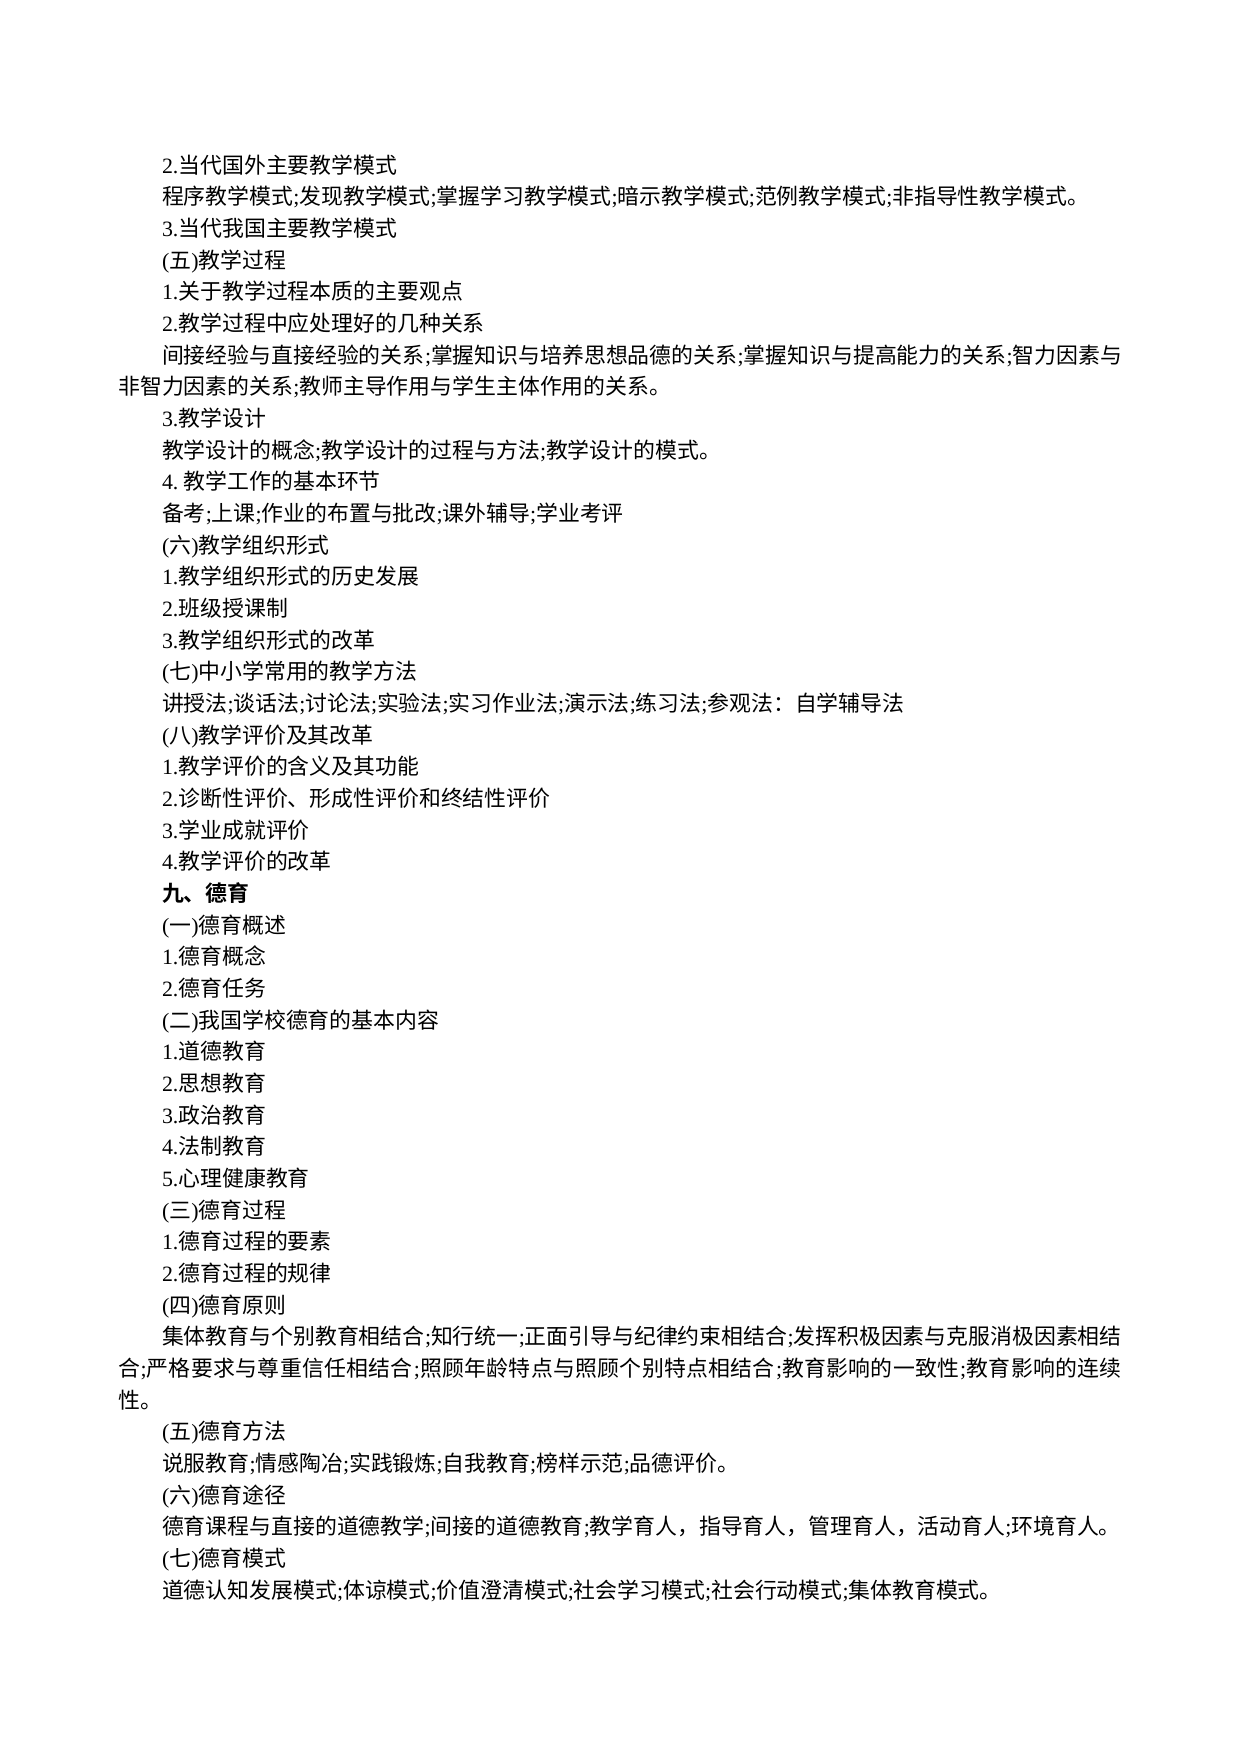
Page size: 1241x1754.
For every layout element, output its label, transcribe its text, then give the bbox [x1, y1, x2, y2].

text (八)教学评价及其改革 [118, 718, 1122, 749]
text 4. 教学工作的基本环节 [118, 464, 1122, 496]
text 1.德育过程的要素 [118, 1224, 1122, 1256]
text 2.班级授课制 [118, 591, 1122, 623]
text 3.当代我国主要教学模式 [118, 211, 1122, 243]
text (六)德育途径 [118, 1478, 1122, 1509]
text 2.德育任务 [118, 971, 1122, 1003]
text 1.教学评价的含义及其功能 [118, 749, 1122, 781]
text (三)德育过程 [118, 1193, 1122, 1224]
text 1.关于教学过程本质的主要观点 [118, 274, 1122, 306]
text 2.诊断性评价、形成性评价和终结性评价 [118, 781, 1122, 813]
text 德育课程与直接的道德教学;间接的道德教育;教学育人，指导育人，管理育人，活动育人;环境育人。 [118, 1509, 1122, 1541]
text 九、德育 [118, 876, 1122, 908]
text 2.德育过程的规律 [118, 1256, 1122, 1288]
text 3.学业成就评价 [118, 813, 1122, 844]
text (五)教学过程 [118, 243, 1122, 274]
text 道德认知发展模式;体谅模式;价值澄清模式;社会学习模式;社会行动模式;集体教育模式。 [118, 1573, 1122, 1604]
text 说服教育;情感陶冶;实践锻炼;自我教育;榜样示范;品德评价。 [118, 1446, 1122, 1478]
text 3.教学设计 [118, 401, 1122, 433]
text 讲授法;谈话法;讨论法;实验法;实习作业法;演示法;练习法;参观法：自学辅导法 [118, 686, 1122, 718]
text 间接经验与直接经验的关系;掌握知识与培养思想品德的关系;掌握知识与提高能力的关系;智力因素与非智力因素的关系;教师主导作用与学生主体作用的关系。 [118, 338, 1122, 401]
text 1.道德教育 [118, 1034, 1122, 1066]
text (四)德育原则 [118, 1288, 1122, 1319]
text 程序教学模式;发现教学模式;掌握学习教学模式;暗示教学模式;范例教学模式;非指导性教学模式。 [118, 179, 1122, 211]
text 教学设计的概念;教学设计的过程与方法;教学设计的模式。 [118, 433, 1122, 464]
text 2.当代国外主要教学模式 [118, 148, 1122, 179]
text 2.思想教育 [118, 1066, 1122, 1098]
text 1.教学组织形式的历史发展 [118, 559, 1122, 591]
text 4.教学评价的改革 [118, 844, 1122, 876]
text 2.教学过程中应处理好的几种关系 [118, 306, 1122, 338]
text 3.政治教育 [118, 1098, 1122, 1129]
text (二)我国学校德育的基本内容 [118, 1003, 1122, 1034]
text 1.德育概念 [118, 939, 1122, 971]
text (五)德育方法 [118, 1414, 1122, 1446]
text 5.心理健康教育 [118, 1161, 1122, 1193]
text 备考;上课;作业的布置与批改;课外辅导;学业考评 [118, 496, 1122, 528]
text (一)德育概述 [118, 908, 1122, 939]
text 3.教学组织形式的改革 [118, 623, 1122, 654]
text (六)教学组织形式 [118, 528, 1122, 559]
text 4.法制教育 [118, 1129, 1122, 1161]
text 集体教育与个别教育相结合;知行统一;正面引导与纪律约束相结合;发挥积极因素与克服消极因素相结合;严格要求与尊重信任相结合;照顾年龄特点与照顾个别特点相结合;教育影响的一致性;教育影响的连续性。 [118, 1319, 1122, 1414]
text (七)德育模式 [118, 1541, 1122, 1573]
text (七)中小学常用的教学方法 [118, 654, 1122, 686]
